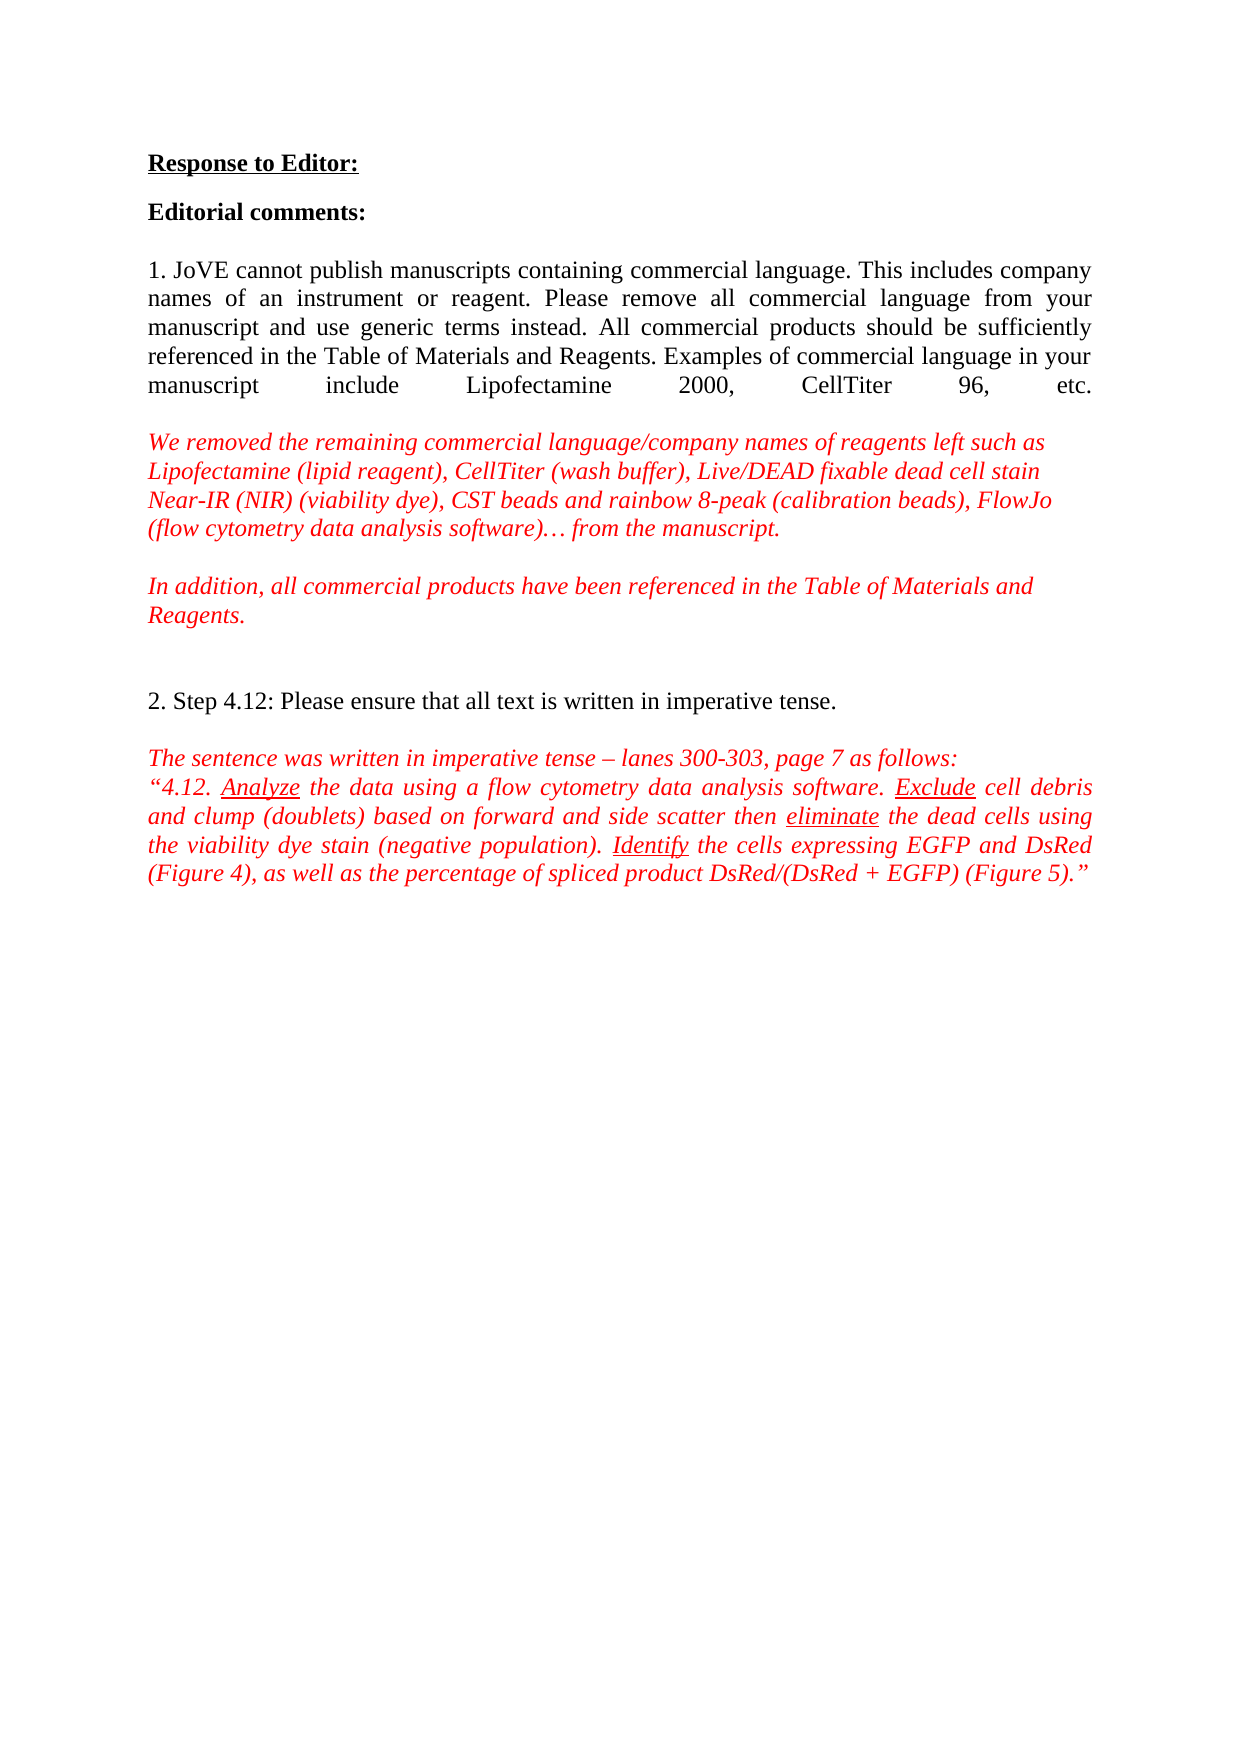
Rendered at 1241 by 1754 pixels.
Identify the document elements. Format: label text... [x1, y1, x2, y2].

text 1. JoVE cannot publish manuscripts containing commercial language. This includes company names of an instrument or reagent. Please remove all commercial language from your manuscript and use generic terms instead. All commercial products should be sufficiently referenced in the Table of Materials and Reagents. Examples of commercial language in your manuscript include Lipofectamine 2000, CellTiter 96, etc. [148, 255, 1093, 427]
text 2. Step 4.12: Please ensure that all text is written in imperative tense. [148, 686, 1093, 715]
text We removed the remaining commercial language/company names of reagents left such as Lipofectamine (lipid reagent), CellTiter (wash buffer), Live/DEAD fixable dead cell stain Near-IR (NIR) (viability dye), CST beads and rainbow 8-peak (calibration beads), FlowJo (flow cytometry data analysis software)… from the manuscript. [148, 427, 1093, 542]
text The sentence was written in imperative tense – lanes 300-303, page 7 as follows: [148, 743, 1093, 772]
text Editorial comments: [148, 197, 1093, 255]
text “4.12. Analyze the data using a flow cytometry data analysis software. Exclude cell debris and clump (doublets) based on forward and side scatter then eliminate the dead cells using the viability dye stain (negative population). Identify the cells expressing EGFP and DsRed (Figure 4), as well as the percentage of spliced product DsRed/(DsRed + EGFP) (Figure 5).” [148, 772, 1093, 887]
text Response to Editor: [148, 148, 1093, 176]
text In addition, all commercial products have been referenced in the Table of Materials and Reagents. [148, 571, 1093, 628]
